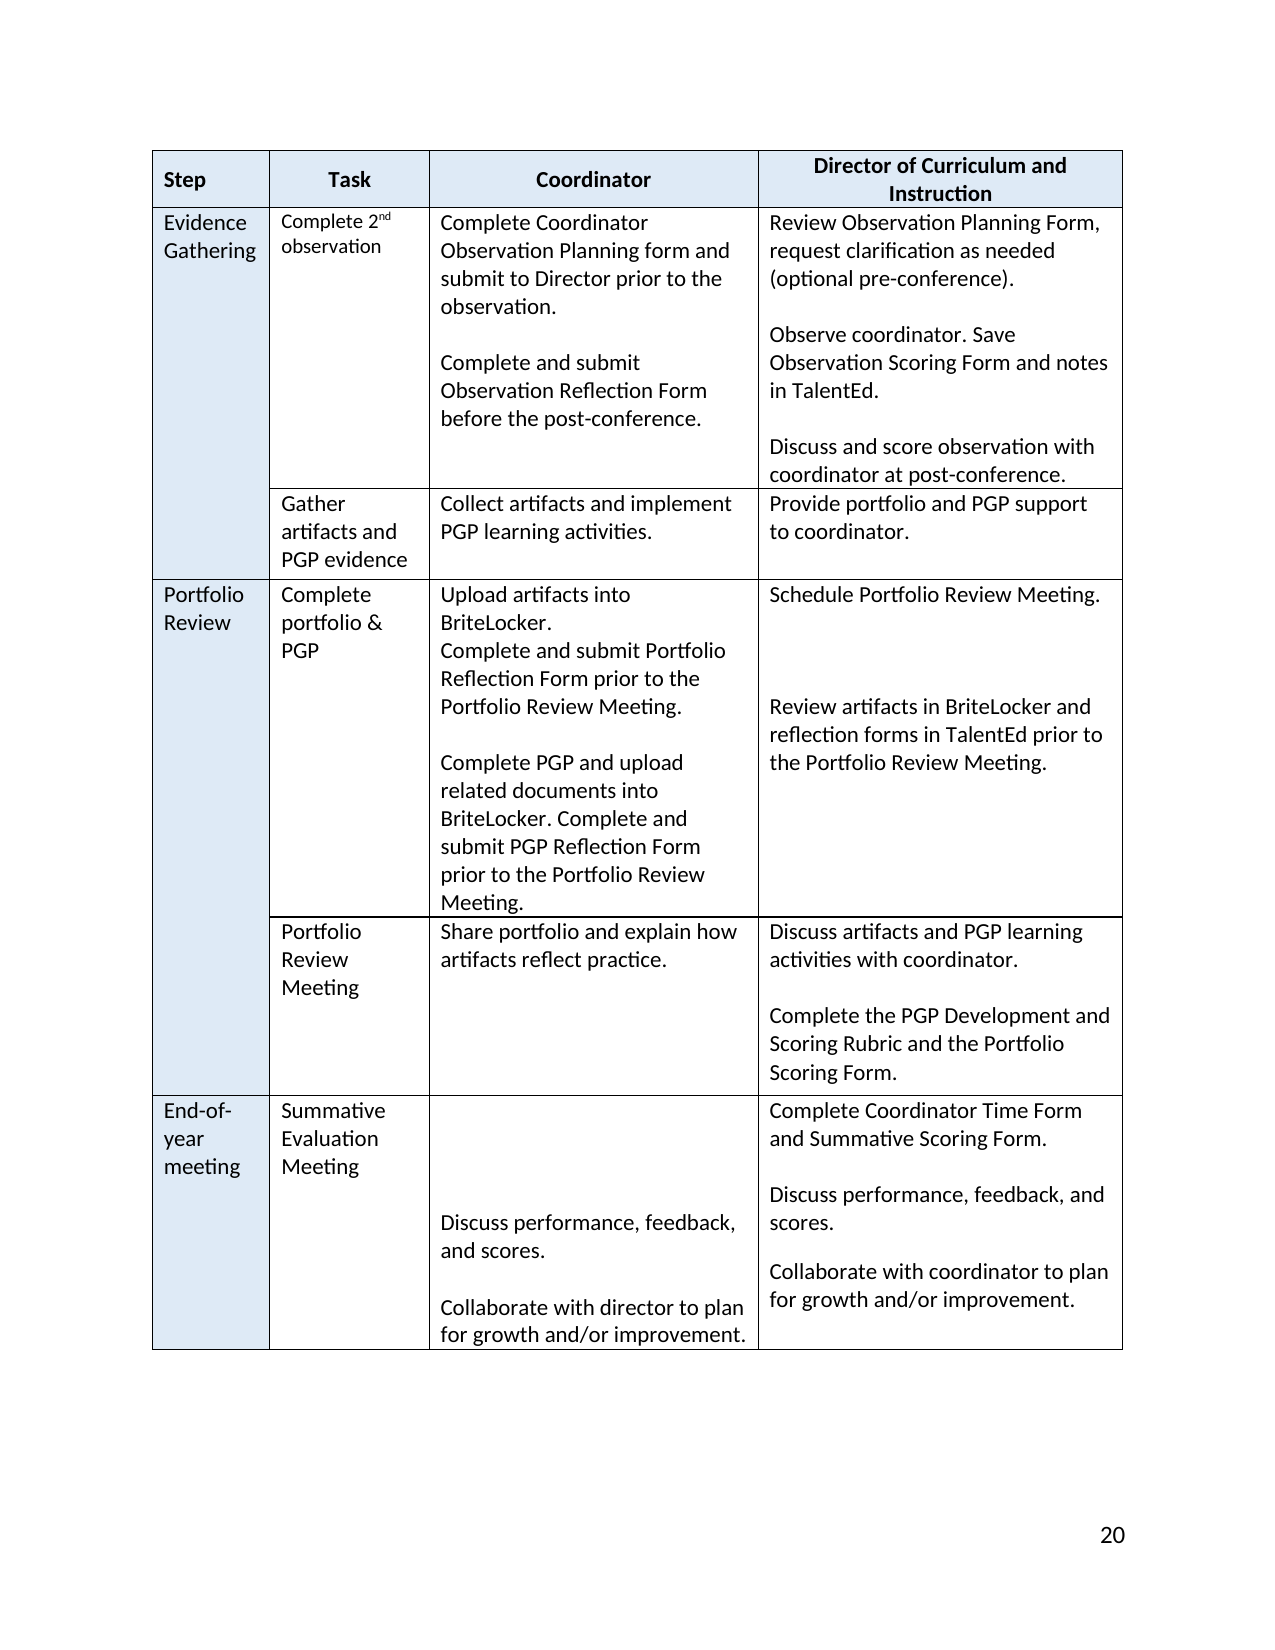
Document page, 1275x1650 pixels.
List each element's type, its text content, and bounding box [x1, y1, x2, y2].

table_cell Gather artifacts and PGP evidence [270, 489, 429, 579]
table_cell Portfolio Review Meeting [270, 918, 429, 1095]
table_header Director of Curriculum and Instruction [759, 151, 1122, 207]
table_cell Evidence Gathering [153, 208, 269, 579]
table_header Task [270, 151, 429, 207]
table_cell Complete 2nd observation [270, 208, 429, 488]
table_cell Share portfolio and explain how artifacts reflect practice. [430, 918, 758, 1095]
table_cell Complete Coordinator Observation Planning form and submit to Director prior to the observation. Complete and submit Observation Reflection Form before the post-conference. [430, 208, 758, 488]
table_cell Complete Coordinator Time Form and Summative Scoring Form. Discuss performance, feedback, and scores. Collaborate with coordinator to plan for growth and/or improvement. [759, 1096, 1122, 1349]
table_cell Discuss performance, feedback, and scores. Collaborate with director to plan for growth and/or improvement. [430, 1096, 758, 1349]
table_header Step [153, 151, 269, 207]
table_cell Summative Evaluation Meeting [270, 1096, 429, 1349]
table_cell Upload artifacts into BriteLocker. Complete and submit Portfolio Reflection Form prior to the Portfolio Review Meeting. Complete PGP and upload related documents into BriteLocker. Complete and submit PGP Reflection Form prior to the Portfolio Review Meeting. [430, 580, 758, 916]
table_cell Complete portfolio & PGP [270, 580, 429, 916]
table_cell End-of-year meeting [153, 1096, 269, 1349]
table_cell Discuss artifacts and PGP learning activities with coordinator. Complete the PGP Development and Scoring Rubric and the Portfolio Scoring Form. [759, 918, 1122, 1095]
table_cell Provide portfolio and PGP support to coordinator. [759, 489, 1122, 579]
table_cell Portfolio Review [153, 580, 269, 1095]
table_cell Collect artifacts and implement PGP learning activities. [430, 489, 758, 579]
table_cell Schedule Portfolio Review Meeting. Review artifacts in BriteLocker and reflection forms in TalentEd prior to the Portfolio Review Meeting. [759, 580, 1122, 916]
table_header Coordinator [430, 151, 758, 207]
